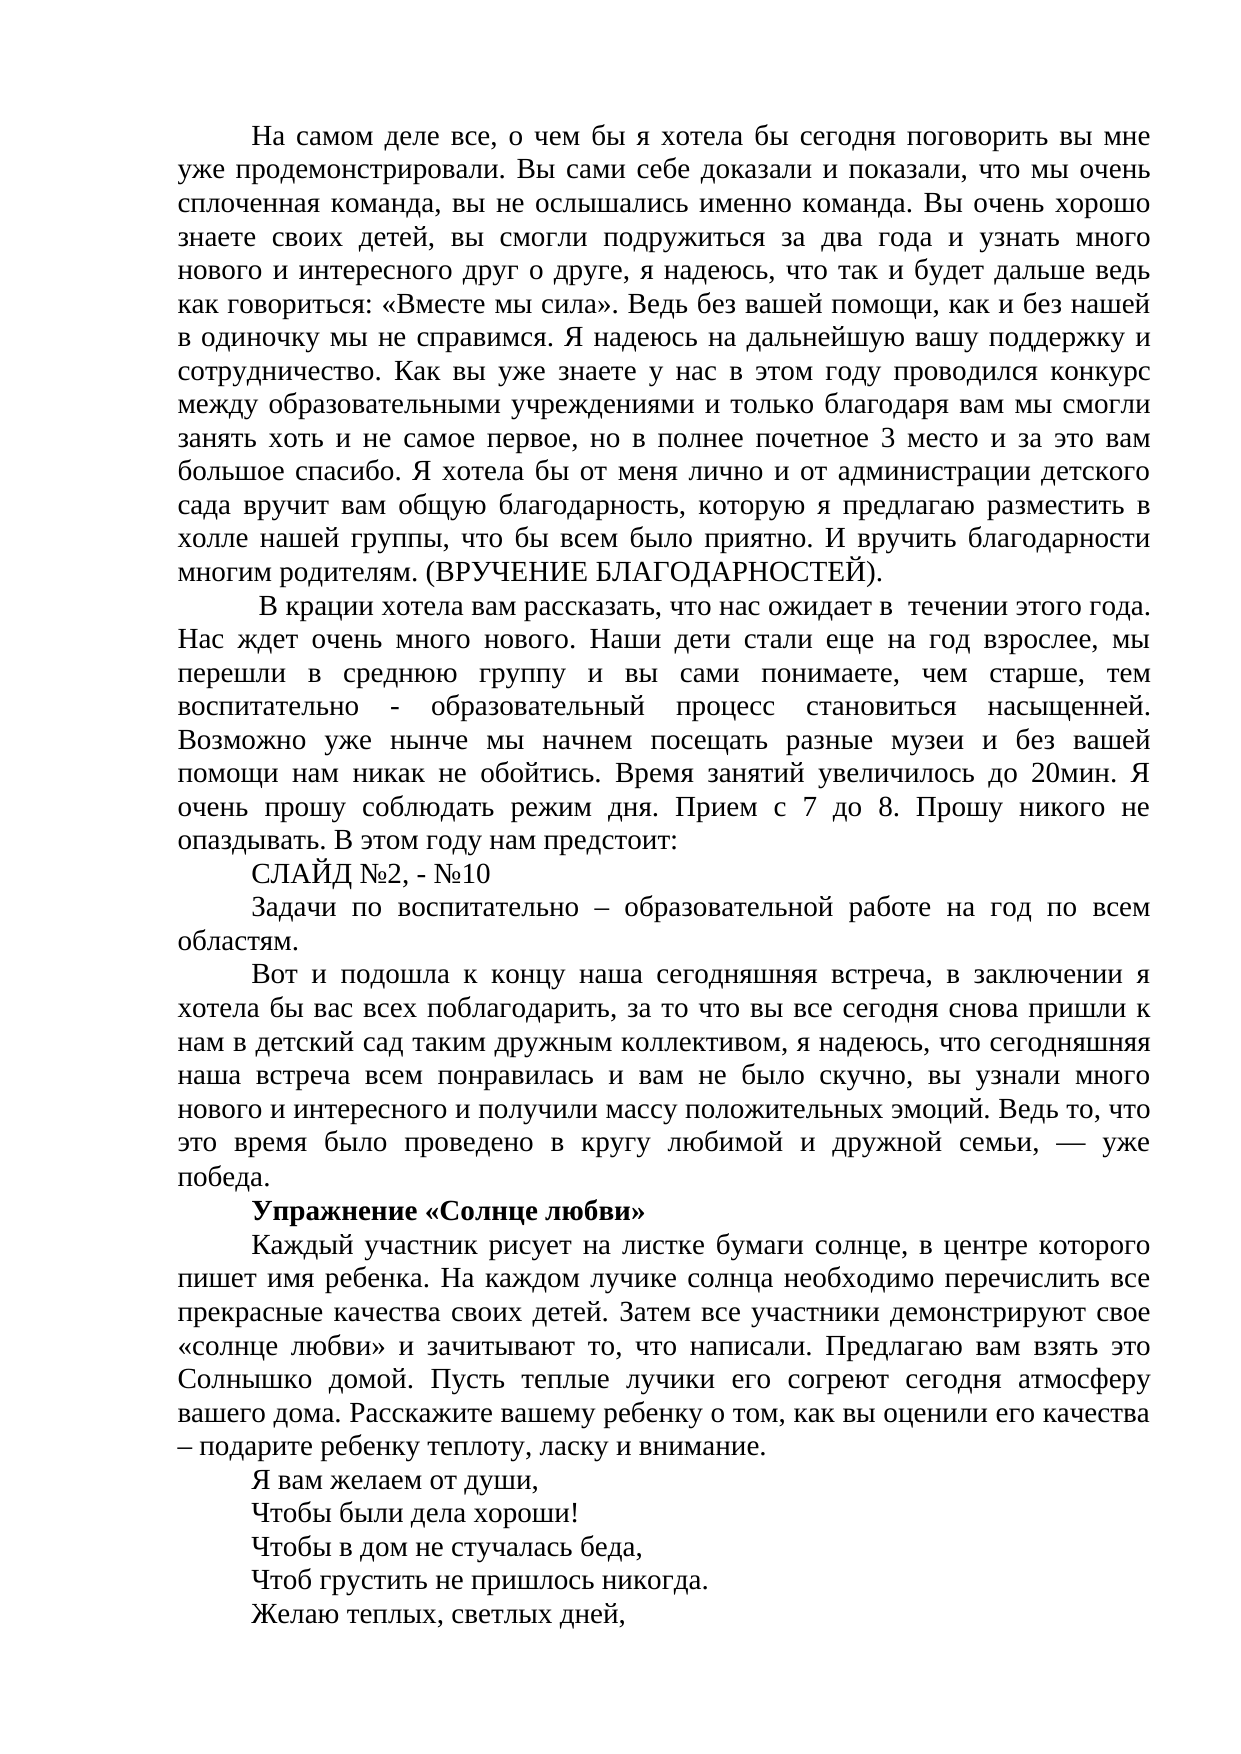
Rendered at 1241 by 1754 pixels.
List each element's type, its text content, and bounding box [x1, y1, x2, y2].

text На самом деле все, о чем бы я хотела бы сегодня поговорить вы мне уже продемонстрировали. Вы сами себе доказали и показали, что мы очень сплоченная команда, вы не ослышались именно команда. Вы очень хорошо знаете своих детей, вы смогли подружиться за два года и узнать много нового и интересного друг о друге, я надеюсь, что так и будет дальше ведь как говориться: «Вместе мы сила». Ведь без вашей помощи, как и без нашей в одиночку мы не справимся. Я надеюсь на дальнейшую вашу поддержку и сотрудничество. Как вы уже знаете у нас в этом году проводился конкурс между образовательными учреждениями и только благодаря вам мы смогли занять хоть и не самое первое, но в полнее почетное 3 место и за это вам большое спасибо. Я хотела бы от меня лично и от администрации детского сада вручит вам общую благодарность, которую я предлагаю разместить в холле нашей группы, что бы всем было приятно. И вручить благодарности многим родителям. (ВРУЧЕНИЕ БЛАГОДАРНОСТЕЙ). [177, 118, 1152, 588]
text Каждый участник рисует на листке бумаги солнце, в центре которого пишет имя ребенка. На каждом лучике солнца необходимо перечислить все прекрасные качества своих детей. Затем все участники демонстрируют свое «солнце любви» и зачитывают то, что написали. Предлагаю вам взять это Солнышко домой. Пусть теплые лучики его согреют сегодня атмосферу вашего дома. Расскажите вашему ребенку о том, как вы оценили его качества – подарите ребенку теплоту, ласку и внимание. [177, 1227, 1152, 1462]
text Чтобы были дела хороши! [177, 1495, 1152, 1529]
text Чтобы в дом не стучалась беда, [177, 1529, 1152, 1562]
text Желаю теплых, светлых дней, [177, 1596, 1152, 1629]
text Упражнение «Солнце любви» [177, 1193, 1152, 1227]
text В крации хотела вам рассказать, что нас ожидает в течении этого года. Нас ждет очень много нового. Наши дети стали еще на год взрослее, мы перешли в среднюю группу и вы сами понимаете, чем старше, тем воспитательно - образовательный процесс становиться насыщенней. Возможно уже нынче мы начнем посещать разные музеи и без вашей помощи нам никак не обойтись. Время занятий увеличилось до 20мин. Я очень прошу соблюдать режим дня. Прием с 7 до 8. Прошу никого не опаздывать. В этом году нам предстоит: [177, 588, 1152, 856]
text Я вам желаем от души, [177, 1462, 1152, 1495]
text Вот и подошла к концу наша сегодняшняя встреча, в заключении я хотела бы вас всех поблагодарить, за то что вы все сегодня снова пришли к нам в детский сад таким дружным коллективом, я надеюсь, что сегодняшняя наша встреча всем понравилась и вам не было скучно, вы узнали много нового и интересного и получили массу положительных эмоций. Ведь то, что это время было проведено в кругу любимой и дружной семьи, — уже победа. [177, 957, 1152, 1193]
text Задачи по воспитательно – образовательной работе на год по всем областям. [177, 889, 1152, 957]
text СЛАЙД №2, - №10 [177, 856, 1152, 889]
text Чтоб грустить не пришлось никогда. [177, 1562, 1152, 1596]
